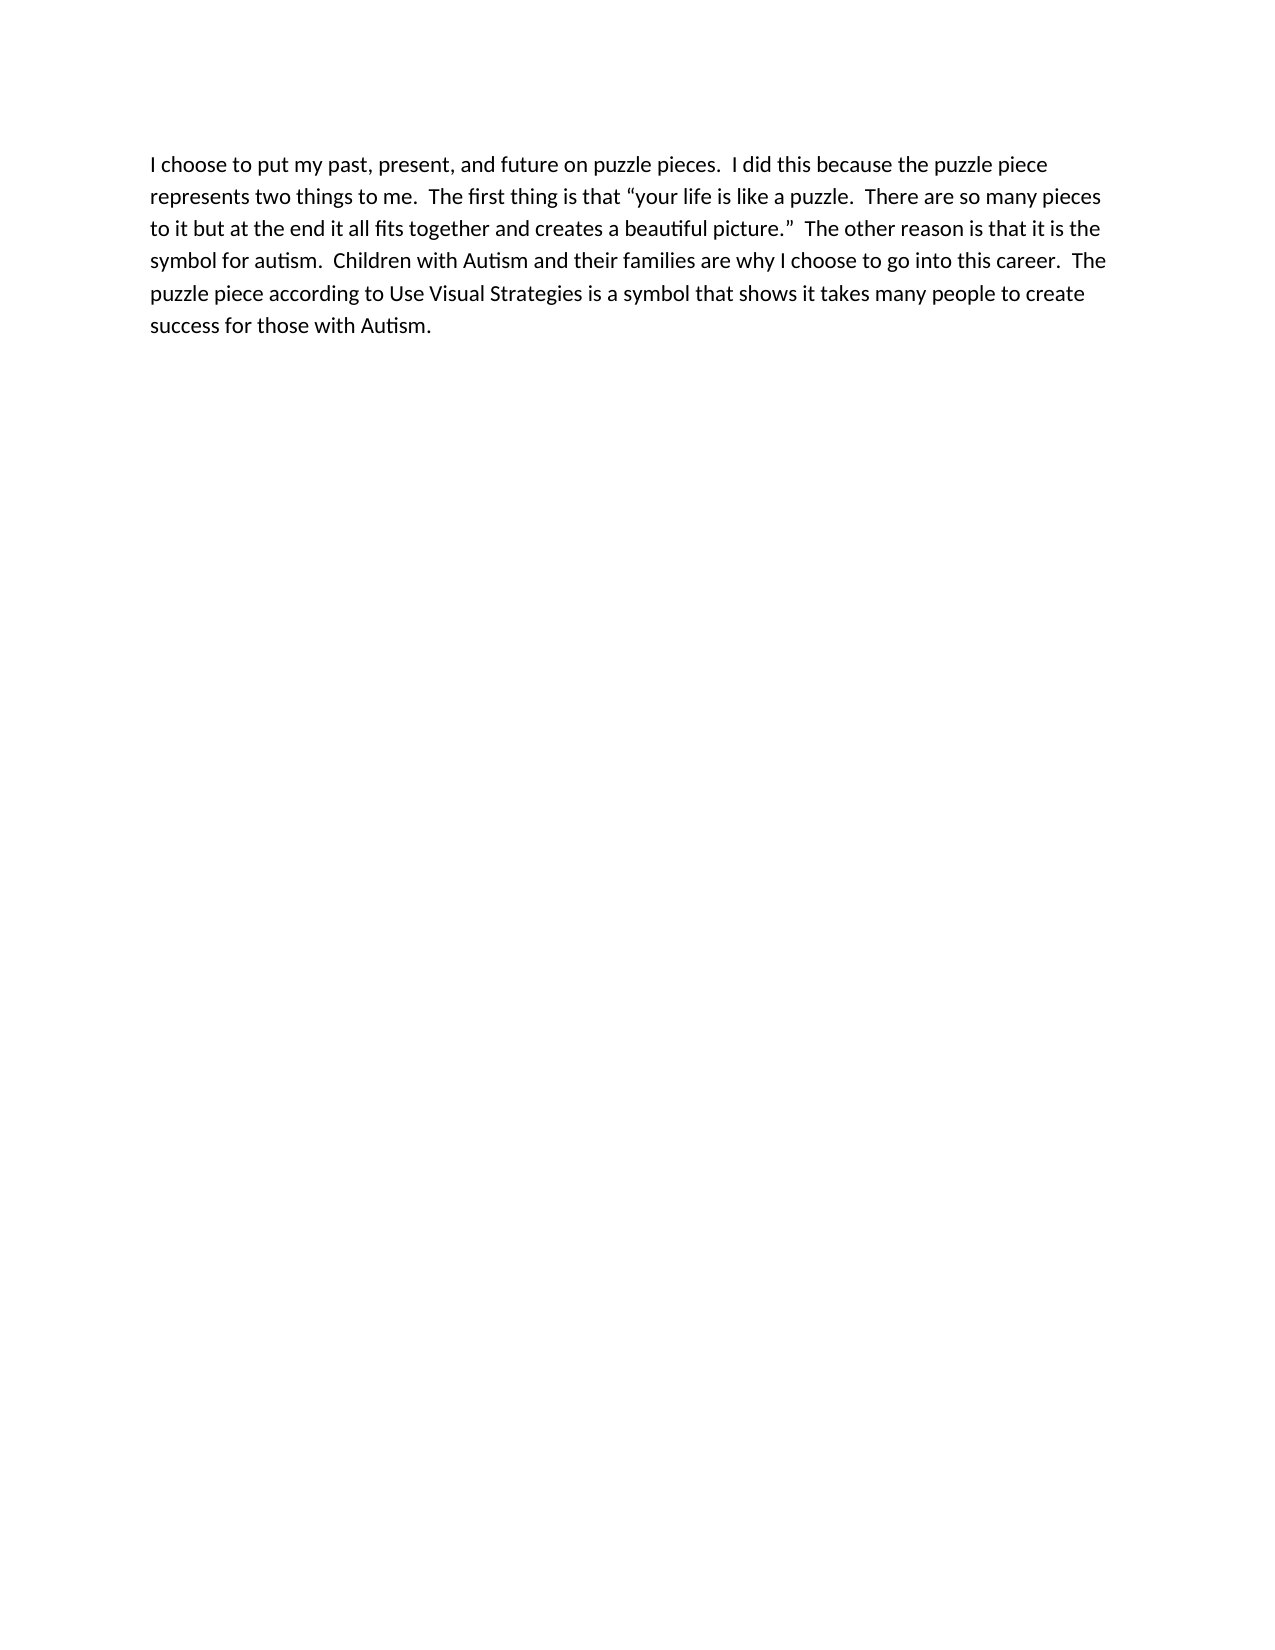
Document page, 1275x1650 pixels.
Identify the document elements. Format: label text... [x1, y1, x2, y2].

text I choose to put my past, present, and future on puzzle pieces. I did this because the puzzle piece represents two things to me. The first thing is that “your life is like a puzzle. There are so many pieces to it but at the end it all fits together and creates a beautiful picture.” The other reason is that it is the symbol for autism. Children with Autism and their families are why I choose to go into this career. The puzzle piece according to Use Visual Strategies is a symbol that shows it takes many people to create success for those with Autism. [150, 150, 1125, 339]
